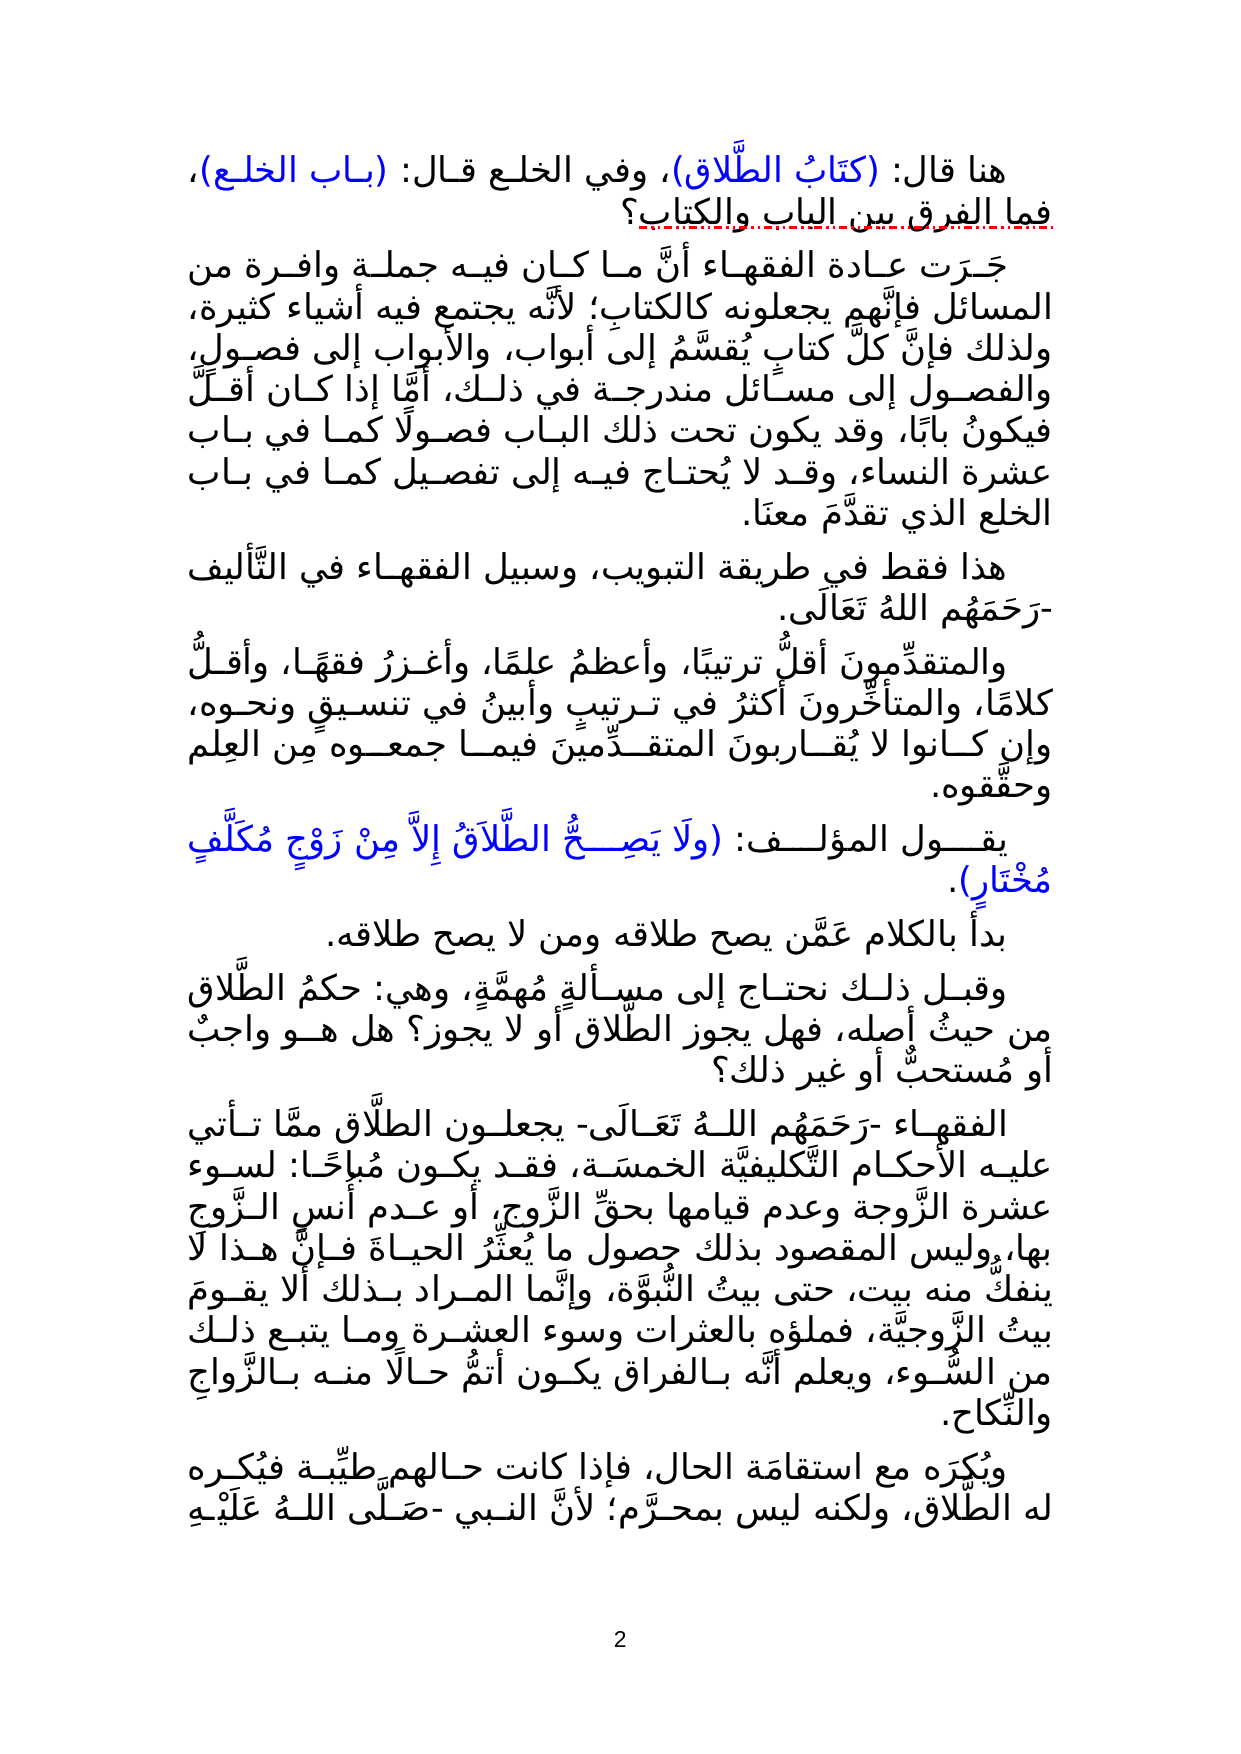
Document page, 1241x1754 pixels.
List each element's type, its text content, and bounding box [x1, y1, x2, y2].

text هذا فقط في طريقة التبويب، وسبيل الفقهاء في التَّأليف -رَحَمَهُم اللهُ تَعَالَى. [187, 546, 1053, 629]
text وقبل ذلك نحتاج إلى مسألةٍ مُهمَّةٍ، وهي: حكمُ الطَّلاق من حيثُ أصله، فهل يجوز الطَّلاق أو لا يجوز؟ هل هو واجبٌ أو مُستحبٌّ أو غير ذلك؟ [187, 967, 1053, 1091]
text بدأ بالكلام عَمَّن يصح طلاقه ومن لا يصح طلاقه. [187, 914, 1053, 955]
text جَرَت عادة الفقهاء أنَّ ما كان فيه جملة وافرة من المسائل فإنَّهم يجعلونه كالكتابِ؛ لأنَّه يجتمع فيه أشياء كثيرة، ولذلك فإنَّ كلَّ كتابٍ يُقسَّمُ إلى أبواب، والأبواب إلى فصولٍ، والفصول إلى مسائل مندرجة في ذلك، أمَّا إذا كان أقلَّ فيكونُ بابًا، وقد يكون تحت ذلك الباب فصولًا كما في باب عشرة النساء، وقد لا يُحتاج فيه إلى تفصيل كما في باب الخلع الذي تقدَّمَ معنَا. [187, 245, 1053, 534]
text والمتقدِّمونَ أقلُّ ترتيبًا، وأعظمُ علمًا، وأغزرُ فقهًا، وأقلُّ كلامًا، والمتأخِّرونَ أكثرُ في ترتيبٍ وأبينُ في تنسيقٍ ونحوه، وإن كانوا لا يُقاربونَ المتقدِّمينَ فيما جمعوه مِن العِلم وحقَّقوه. [187, 641, 1053, 806]
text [187, 1446, 1053, 1529]
text هنا قال: (كتَابُ الطَّلاق)، وفي الخلع قال: (باب الخلع)، فما الفرق بين الباب والكتاب؟ [187, 150, 1053, 232]
text يقول المؤلف: (ولَا يَصِحُّ الطَّلاَقُ إِلاَّ مِنْ زَوْجٍ مُكَلَّفٍ مُخْتَارٍ). [187, 819, 1053, 901]
text الفقهاء -رَحَمَهُم اللهُ تَعَالَى- يجعلون الطلَّاق ممَّا تأتي عليه الأحكام التَّكليفيَّة الخمسَة، فقد يكون مُباحًا: لسوء عشرة الزَّوجة وعدم قيامها بحقِّ الزَّوج، أو عدم أُنسِ الزَّوجِ بها، وليس المقصود بذلك حصول ما يُعثِّرُ الحياةَ فإنَّ هذا لا ينفكُّ منه بيت، حتى بيتُ النُّبوَّة، وإنَّما المراد بذلك ألا يقومَ بيتُ الزَّوجيَّة، فملؤه بالعثرات وسوء العشرة وما يتبع ذلك من السُّوء، ويعلم أنَّه بالفراق يكون أتمُّ حالًا منه بالزَّواجِ والنِّكاح. [187, 1104, 1053, 1434]
